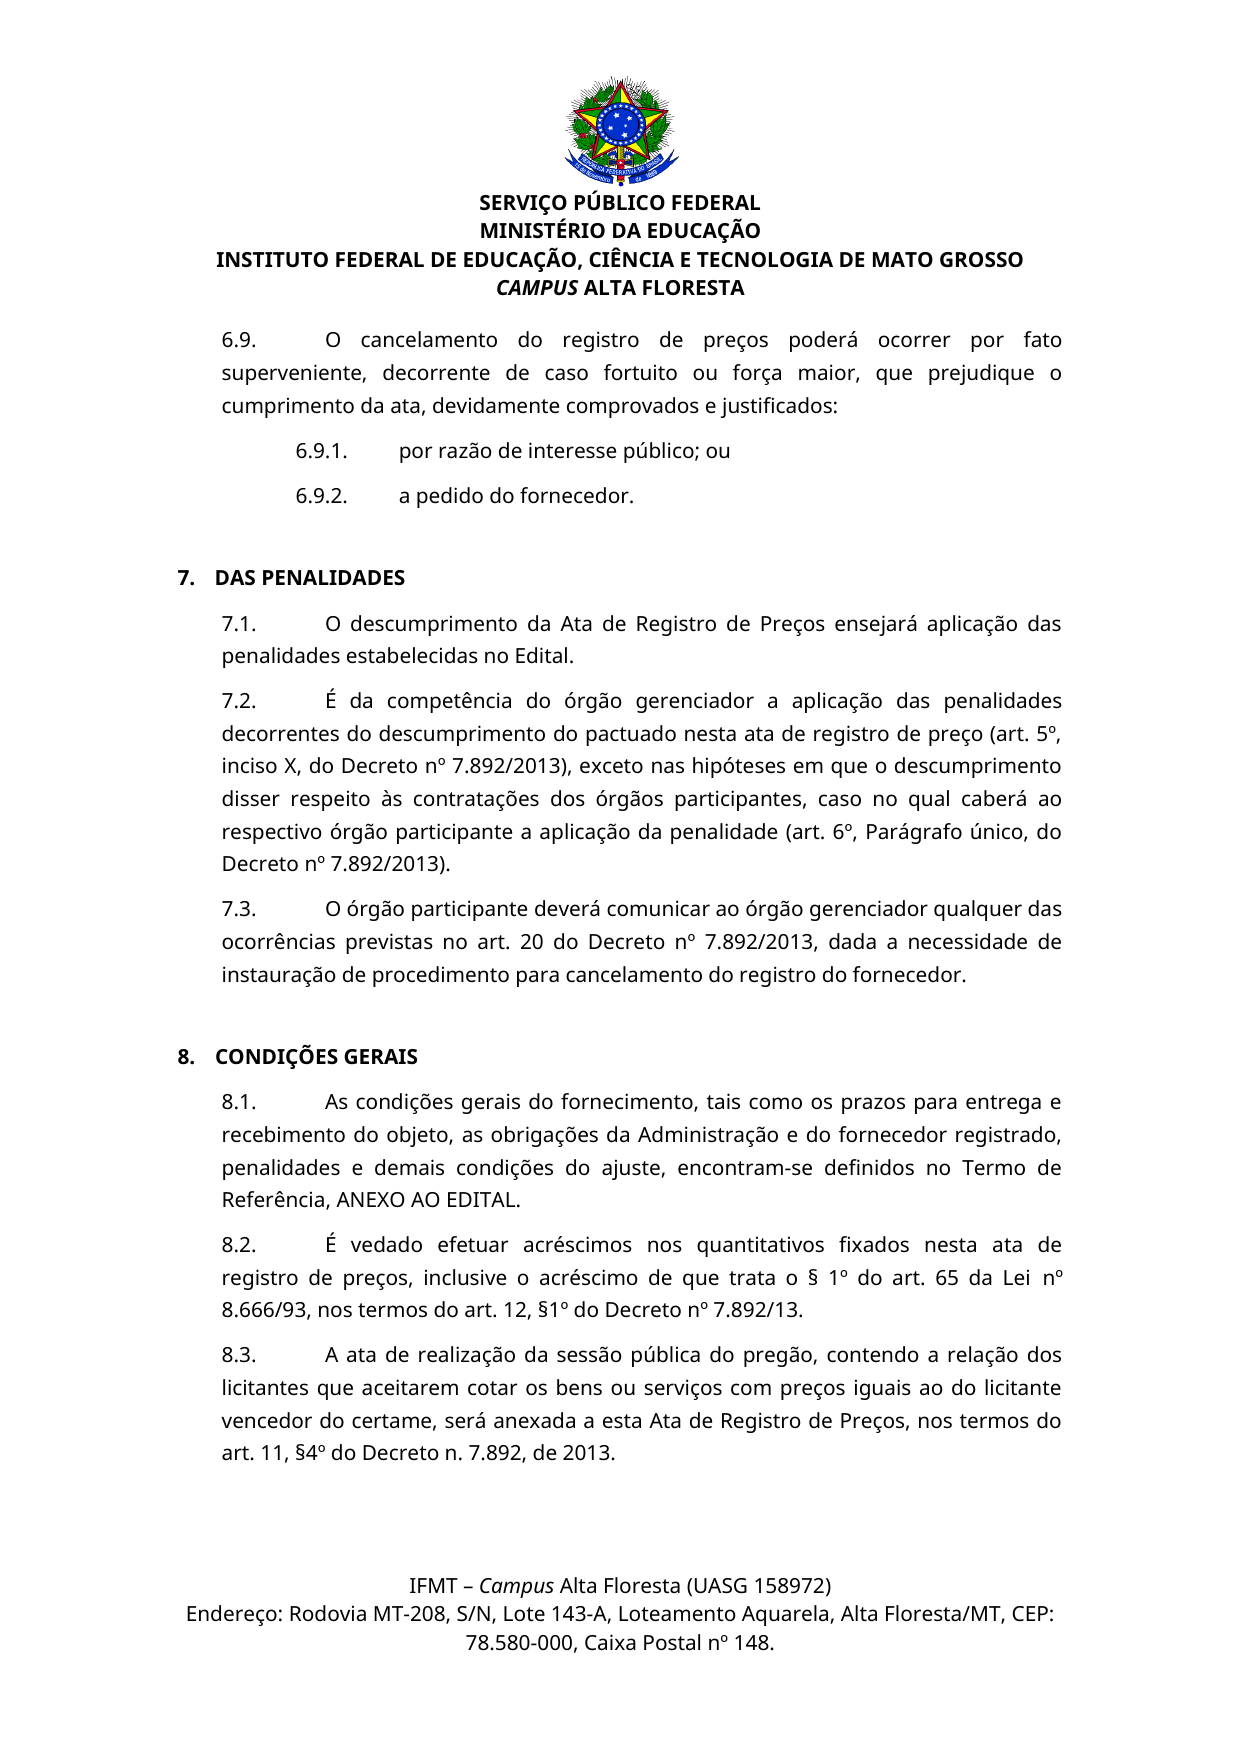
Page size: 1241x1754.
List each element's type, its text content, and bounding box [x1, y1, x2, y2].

list O cancelamento do registro de preços poderá ocorrer por fato superveniente, decorrente de caso fortuito ou força maior, que prejudique o cumprimento da ata, devidamente comprovados e justificados: [221, 326, 1063, 419]
picture [558, 73, 682, 188]
text CONDIÇÕES GERAIS [177, 1042, 1063, 1071]
list por razão de interesse público; ou [295, 436, 1063, 464]
list O órgão participante deverá comunicar ao órgão gerenciador qualquer das ocorrências previstas no art. 20 do Decreto nº 7.892/2013, dada a necessidade de instauração de procedimento para cancelamento do registro do fornecedor. [221, 894, 1063, 988]
list As condições gerais do fornecimento, tais como os prazos para entrega e recebimento do objeto, as obrigações da Administração e do fornecedor registrado, penalidades e demais condições do ajuste, encontram-se definidos no Termo de Referência, ANEXO AO EDITAL. [221, 1087, 1063, 1214]
list É da competência do órgão gerenciador a aplicação das penalidades decorrentes do descumprimento do pactuado nesta ata de registro de preço (art. 5º, inciso X, do Decreto nº 7.892/2013), exceto nas hipóteses em que o descumprimento disser respeito às contratações dos órgãos participantes, caso no qual caberá ao respectivo órgão participante a aplicação da penalidade (art. 6º, Parágrafo único, do Decreto nº 7.892/2013). [221, 686, 1063, 878]
list É vedado efetuar acréscimos nos quantitativos fixados nesta ata de registro de preços, inclusive o acréscimo de que trata o § 1º do art. 65 da Lei nº 8.666/93, nos termos do art. 12, §1º do Decreto nº 7.892/13. [221, 1230, 1063, 1324]
text DAS PENALIDADES [177, 563, 1063, 592]
list A ata de realização da sessão pública do pregão, contendo a relação dos licitantes que aceitarem cotar os bens ou serviços com preços iguais ao do licitante vencedor do certame, será anexada a esta Ata de Registro de Preços, nos termos do art. 11, §4º do Decreto n. 7.892, de 2013. [221, 1341, 1063, 1467]
list O descumprimento da Ata de Registro de Preços ensejará aplicação das penalidades estabelecidas no Edital. [221, 609, 1063, 670]
list a pedido do fornecedor. [295, 481, 1063, 509]
